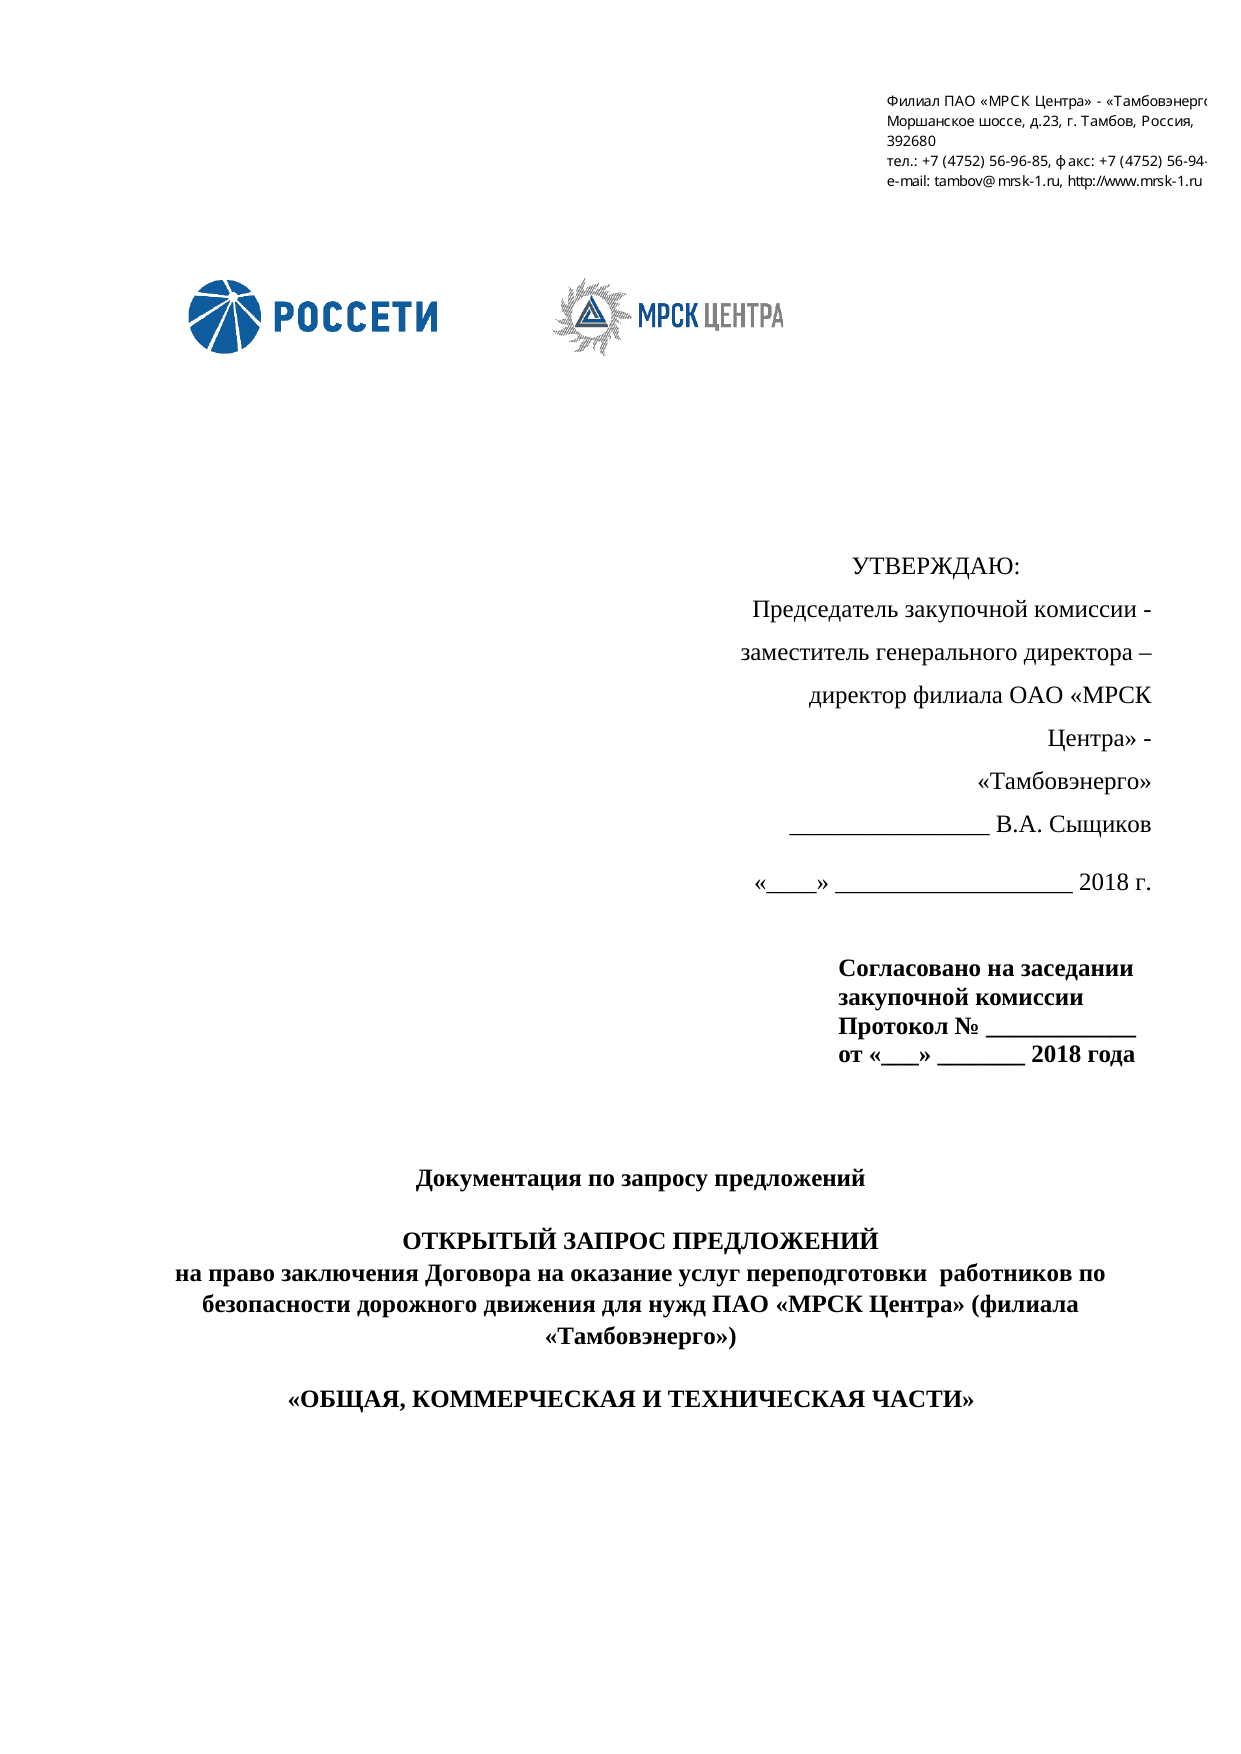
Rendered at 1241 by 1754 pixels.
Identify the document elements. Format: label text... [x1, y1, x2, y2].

text ОТКРЫТЫЙ ЗАПРОС ПРЕДЛОЖЕНИЙ [129, 1226, 1152, 1255]
text на право заключения Договора на оказание услуг переподготовки работников по безопасности дорожного движения для нужд ПАО «МРСК Центра» (филиала «Тамбовэнерго») [129, 1258, 1152, 1349]
text УТВЕРЖДАЮ: [720, 551, 1152, 579]
text Председатель закупочной комиссии - заместитель генерального директора – директор филиала ОАО «МРСК Центра» - «Тамбовэнерго» [720, 594, 1152, 795]
text ________________ В.А. Сыщиков [129, 809, 1152, 838]
text Протокол № ____________ [838, 1011, 1152, 1039]
text закупочной комиссии [838, 982, 1152, 1011]
text «____» ___________________ 2018 г. [720, 867, 1152, 896]
picture [188, 278, 784, 356]
text Согласовано на заседании [838, 953, 1152, 982]
text «ОБЩАЯ, КОММЕРЧЕСКАЯ и техническая ЧАСТИ» [73, 1384, 1183, 1413]
text Документация по запросу предложений [129, 1163, 1152, 1192]
text от «___» _______ 2018 года [838, 1039, 1152, 1068]
